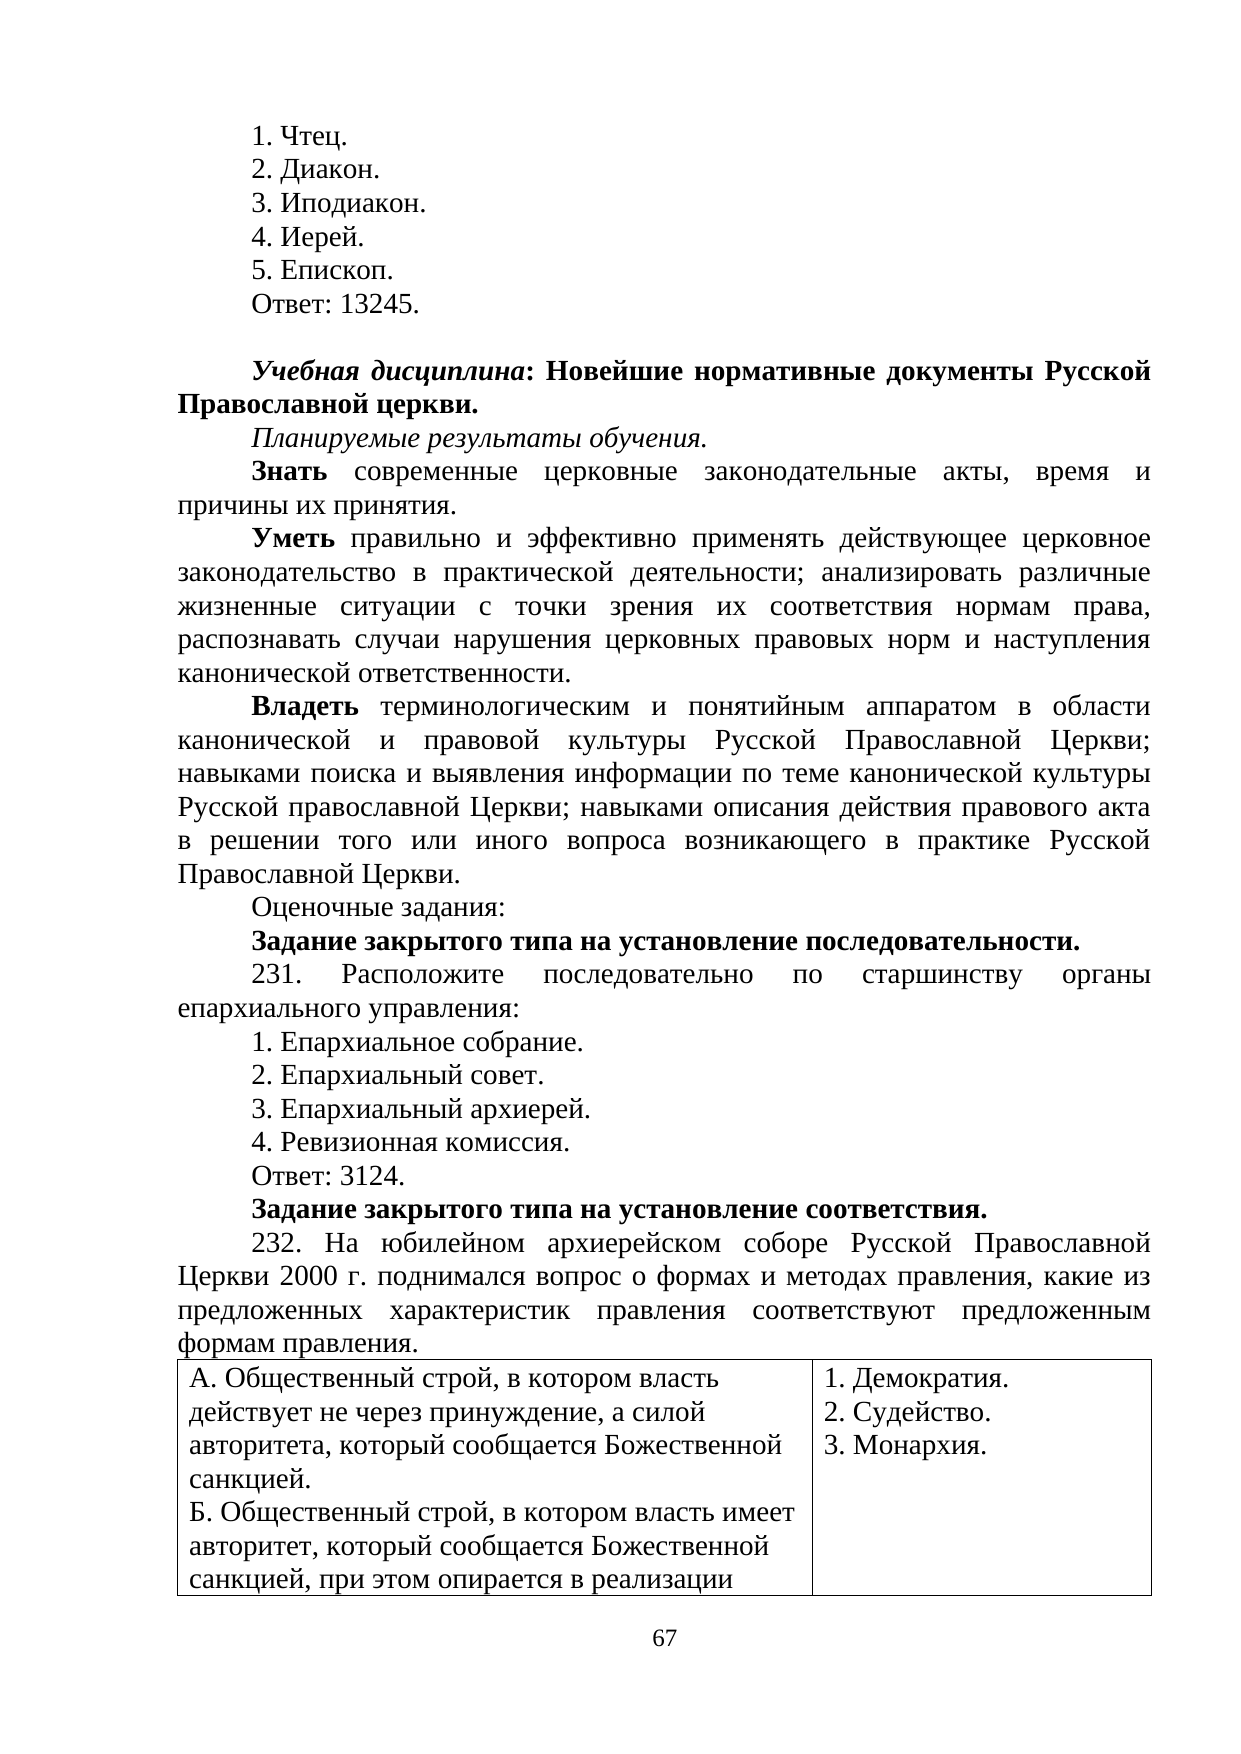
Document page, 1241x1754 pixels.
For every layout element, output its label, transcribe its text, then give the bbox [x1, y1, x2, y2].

text Планируемые результаты обучения. [177, 420, 1152, 453]
text 3. Иподиакон. [177, 185, 1152, 219]
text 5. Епископ. [177, 252, 1152, 286]
text Знать современные церковные законодательные акты, время и причины их принятия. [177, 453, 1152, 521]
text Уметь правильно и эффективно применять действующее церковное законодательство в практической деятельности; анализировать различные жизненные ситуации с точки зрения их соответствия нормам права, распознавать случаи нарушения церковных правовых норм и наступления канонической ответственности. [177, 521, 1152, 688]
text 4. Иерей. [177, 219, 1152, 252]
text 3. Епархиальный архиерей. [177, 1091, 1152, 1124]
text Учебная дисциплина: Новейшие нормативные документы Русской Православной церкви. [177, 353, 1152, 420]
text Задание закрытого типа на установление последовательности. [177, 923, 1152, 957]
text Задание закрытого типа на установление соответствия. [177, 1191, 1152, 1225]
text 1. Чтец. [177, 118, 1152, 152]
text Ответ: 13245. [177, 286, 1152, 319]
text 1. Епархиальное собрание. [177, 1024, 1152, 1057]
text 2. Диакон. [177, 152, 1152, 185]
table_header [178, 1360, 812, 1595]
text 232. На юбилейном архиерейском соборе Русской Православной Церкви 2000 г. поднимался вопрос о формах и методах правления, какие из предложенных характеристик правления соответствуют предложенным формам правления. [177, 1225, 1152, 1359]
text Владеть терминологическим и понятийным аппаратом в области канонической и правовой культуры Русской Православной Церкви; навыками поиска и выявления информации по теме канонической культуры Русской православной Церкви; навыками описания действия правового акта в решении того или иного вопроса возникающего в практике Русской Православной Церкви. [177, 688, 1152, 889]
text Оценочные задания: [177, 889, 1152, 923]
text 2. Епархиальный совет. [177, 1057, 1152, 1091]
text 231. Расположите последовательно по старшинству органы епархиального управления: [177, 957, 1152, 1024]
text Ответ: 3124. [177, 1158, 1152, 1191]
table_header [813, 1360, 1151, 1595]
text 4. Ревизионная комиссия. [177, 1124, 1152, 1158]
